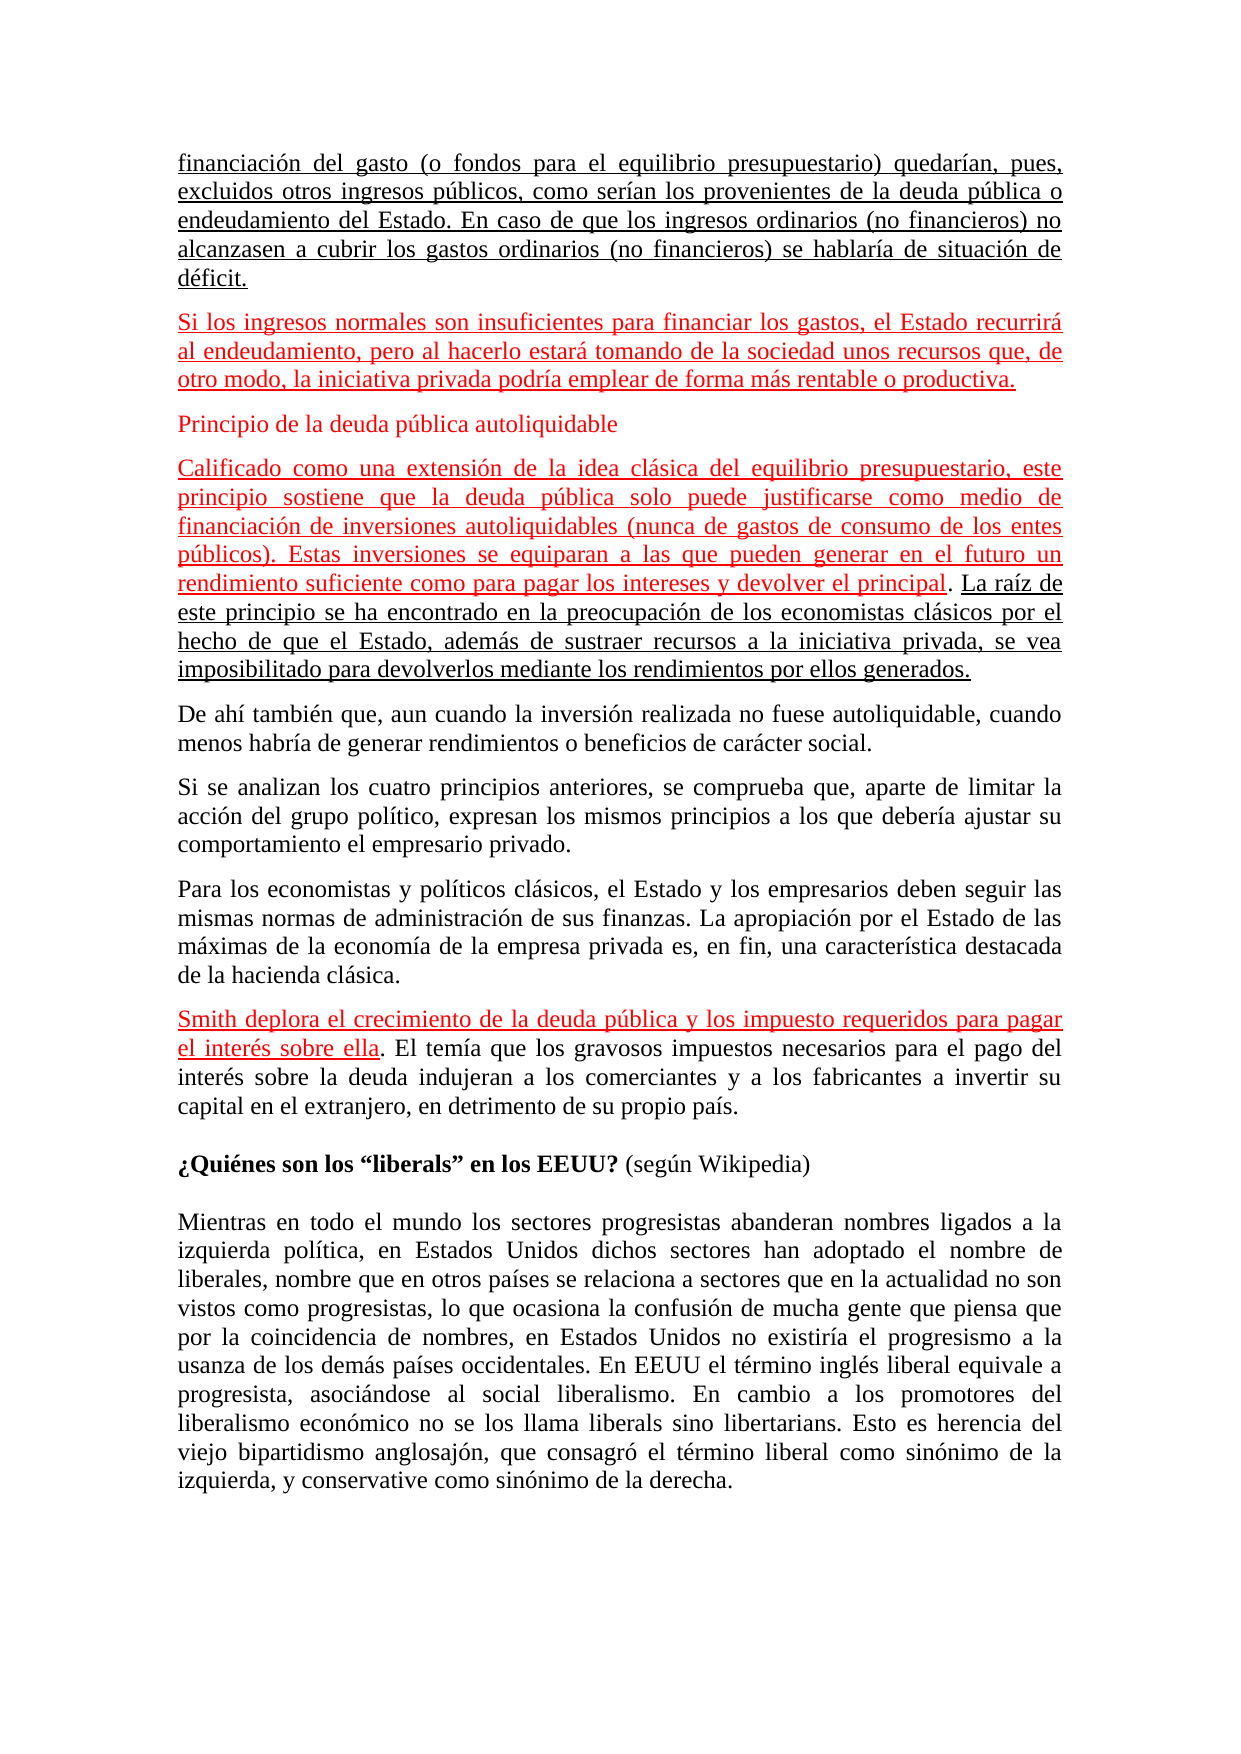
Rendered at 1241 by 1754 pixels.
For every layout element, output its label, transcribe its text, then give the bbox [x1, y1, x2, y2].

text ¿Quiénes son los “liberals” en los EEUU? (según Wikipedia) [177, 1149, 1063, 1177]
text Smith deplora el crecimiento de la deuda pública y los impuesto requeridos para pagar el interés sobre ella. El temía que los gravosos impuestos necesarios para el pago del interés sobre la deuda indujeran a los comerciantes y a los fabricantes a invertir su capital en el extranjero, en detrimento de su propio país. [177, 1004, 1063, 1029]
text Calificado como una extensión de la idea clásica del equilibrio presupuestario, este principio sostiene que la deuda pública solo puede justificarse como medio de financiación de inversiones autoliquidables (nunca de gastos de consumo de los entes públicos). Estas inversiones se equiparan a las que pueden generar en el futuro un rendimiento suficiente como para pagar los intereses y devolver el principal. La raíz de este principio se ha encontrado en la preocupación de los economistas clásicos por el hecho de que el Estado, además de sustraer recursos a la iniciativa privada, se vea imposibilitado para devolverlos mediante los rendimientos por ellos generados. [177, 623, 1063, 683]
text Principio de la deuda pública autoliquidable [177, 409, 1063, 438]
text De ahí también que, aun cuando la inversión realizada no fuese autoliquidable, cuando menos habría de generar rendimientos o beneficios de carácter social. [177, 699, 1063, 756]
text Si se analizan los cuatro principios anteriores, se comprueba que, aparte de limitar la acción del grupo político, expresan los mismos principios a los que debería ajustar su comportamiento el empresario privado. [177, 772, 1063, 858]
text Smith deplora el crecimiento de la deuda pública y los impuesto requeridos para pagar el interés sobre ella. El temía que los gravosos impuestos necesarios para el pago del interés sobre la deuda indujeran a los comerciantes y a los fabricantes a invertir su capital en el extranjero, en detrimento de su propio país. [177, 1030, 1063, 1119]
text Si los ingresos normales son insuficientes para financiar los gastos, el Estado recurrirá al endeudamiento, pero al hacerlo estará tomando de la sociedad unos recursos que, de otro modo, la iniciativa privada podría emplear de forma más rentable o productiva. [177, 362, 1063, 393]
text Calificado como una extensión de la idea clásica del equilibrio presupuestario, este principio sostiene que la deuda pública solo puede justificarse como medio de financiación de inversiones autoliquidables (nunca de gastos de consumo de los entes públicos). Estas inversiones se equiparan a las que pueden generar en el futuro un rendimiento suficiente como para pagar los intereses y devolver el principal. La raíz de este principio se ha encontrado en la preocupación de los economistas clásicos por el hecho de que el Estado, además de sustraer recursos a la iniciativa privada, se vea imposibilitado para devolverlos mediante los rendimientos por ellos generados. [177, 565, 1063, 622]
text Mientras en todo el mundo los sectores progresistas abanderan nombres ligados a la izquierda política, en Estados Unidos dichos sectores han adoptado el nombre de liberales, nombre que en otros países se relaciona a sectores que en la actualidad no son vistos como progresistas, lo que ocasiona la confusión de mucha gente que piensa que por la coincidencia de nombres, en Estados Unidos no existiría el progresismo a la usanza de los demás países occidentales. En EEUU el término inglés liberal equivale a progresista, asociándose al social liberalismo. En cambio a los promotores del liberalismo económico no se los llama liberals sino libertarians. Esto es herencia del viejo bipartidismo anglosajón, que consagró el término liberal como sinónimo de la izquierda, y conservative como sinónimo de la derecha. [177, 1207, 1063, 1494]
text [177, 148, 1063, 173]
text Si los ingresos normales son insuficientes para financiar los gastos, el Estado recurrirá al endeudamiento, pero al hacerlo estará tomando de la sociedad unos recursos que, de otro modo, la iniciativa privada podría emplear de forma más rentable o productiva. [177, 333, 1063, 361]
text Para los economistas y políticos clásicos, el Estado y los empresarios deben seguir las mismas normas de administración de sus finanzas. La apropiación por el Estado de las máximas de la economía de la empresa privada es, en fin, una característica destacada de la hacienda clásica. [177, 874, 1063, 989]
text Si los ingresos normales son insuficientes para financiar los gastos, el Estado recurrirá al endeudamiento, pero al hacerlo estará tomando de la sociedad unos recursos que, de otro modo, la iniciativa privada podría emplear de forma más rentable o productiva. [177, 307, 1063, 332]
